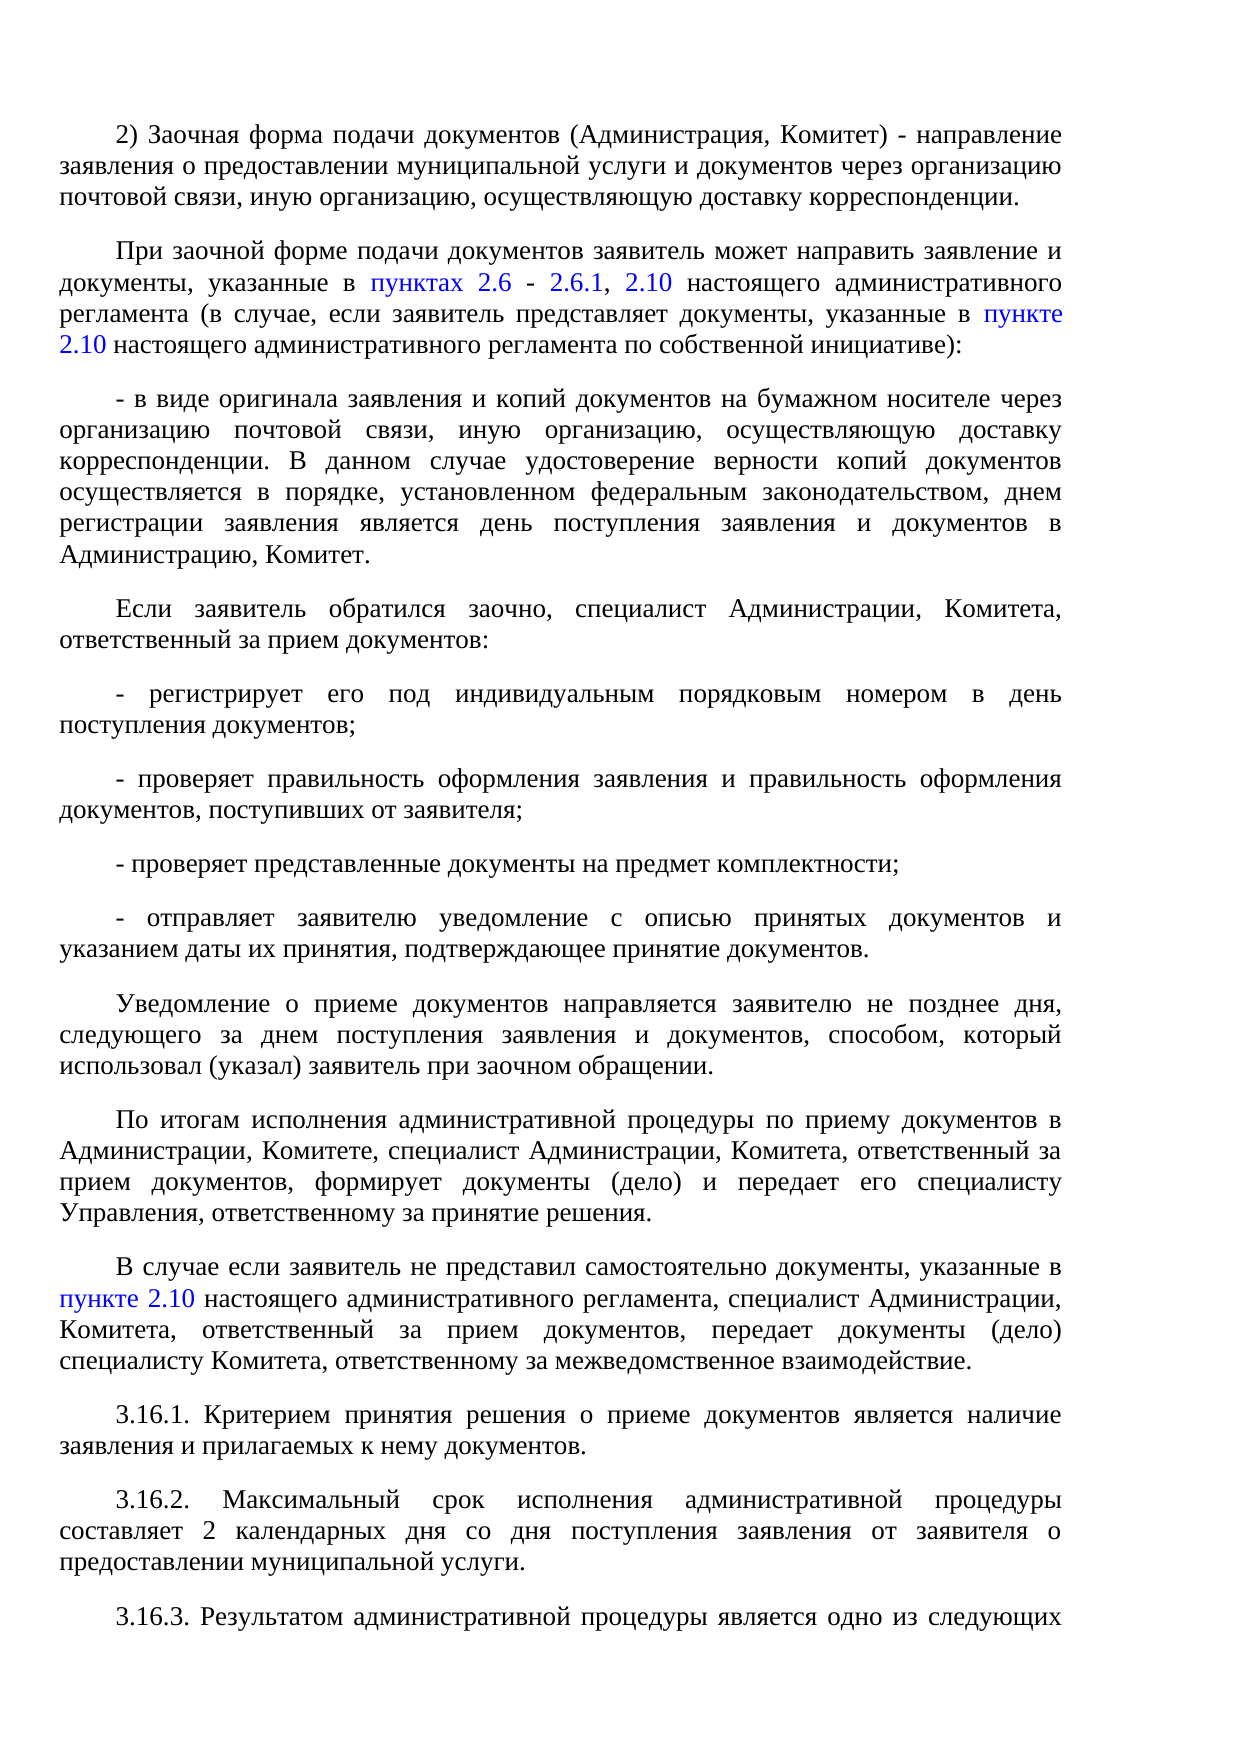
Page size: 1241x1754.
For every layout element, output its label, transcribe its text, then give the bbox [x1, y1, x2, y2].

text 3.16.3. Результатом административной процедуры является одно из следующих действий: [59, 1599, 1063, 1631]
text Уведомление о приеме документов направляется заявителю не позднее дня, следующего за днем поступления заявления и документов, способом, который использовал (указал) заявитель при заочном обращении. [59, 987, 1063, 1080]
text Если заявитель обратился заочно, специалист Администрации, Комитета, ответственный за прием документов: [59, 592, 1063, 654]
text При заочной форме подачи документов заявитель может направить заявление и документы, указанные в пунктах 2.6 - 2.6.1, 2.10 настоящего административного регламента (в случае, если заявитель представляет документы, указанные в пункте 2.10 настоящего административного регламента по собственной инициативе): [59, 234, 1063, 359]
text - регистрирует его под индивидуальным порядковым номером в день поступления документов; [59, 677, 1063, 739]
text - проверяет представленные документы на предмет комплектности; [59, 847, 1063, 878]
text - в виде оригинала заявления и копий документов на бумажном носителе через организацию почтовой связи, иную организацию, осуществляющую доставку корреспонденции. В данном случае удостоверение верности копий документов осуществляется в порядке, установленном федеральным законодательством, днем регистрации заявления является день поступления заявления и документов в Администрацию, Комитет. [59, 382, 1063, 569]
text - отправляет заявителю уведомление с описью принятых документов и указанием даты их принятия, подтверждающее принятие документов. [59, 901, 1063, 964]
text 2) Заочная форма подачи документов (Администрация, Комитет) - направление заявления о предоставлении муниципальной услуги и документов через организацию почтовой связи, иную организацию, осуществляющую доставку корреспонденции. [59, 118, 1063, 212]
text В случае если заявитель не представил самостоятельно документы, указанные в пункте 2.10 настоящего административного регламента, специалист Администрации, Комитета, ответственный за прием документов, передает документы (дело) специалисту Комитета, ответственному за межведомственное взаимодействие. [59, 1251, 1063, 1375]
text - проверяет правильность оформления заявления и правильность оформления документов, поступивших от заявителя; [59, 762, 1063, 824]
text По итогам исполнения административной процедуры по приему документов в Администрации, Комитете, специалист Администрации, Комитета, ответственный за прием документов, формирует документы (дело) и передает его специалисту Управления, ответственному за принятие решения. [59, 1103, 1063, 1228]
text 3.16.2. Максимальный срок исполнения административной процедуры составляет 2 календарных дня со дня поступления заявления от заявителя о предоставлении муниципальной услуги. [59, 1483, 1063, 1577]
text 3.16.1. Критерием принятия решения о приеме документов является наличие заявления и прилагаемых к нему документов. [59, 1398, 1063, 1460]
